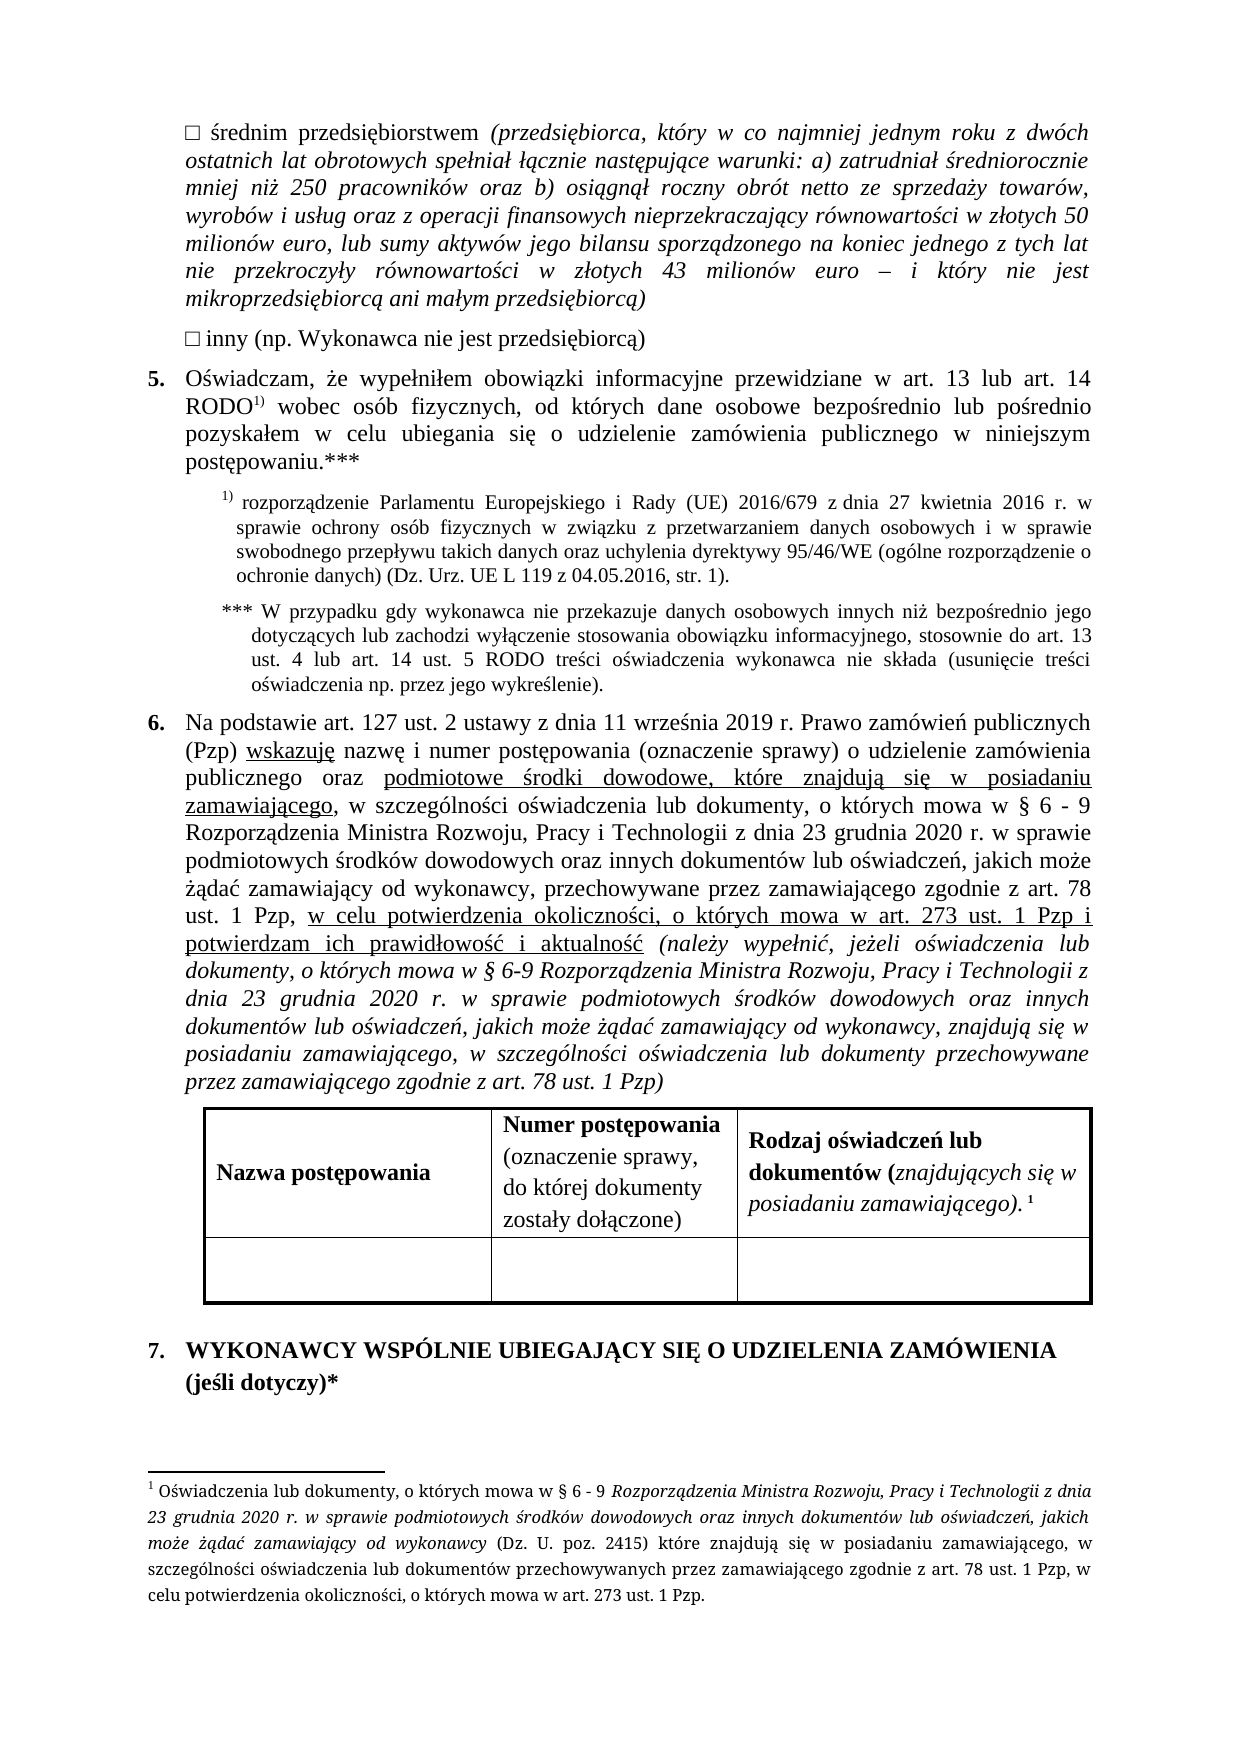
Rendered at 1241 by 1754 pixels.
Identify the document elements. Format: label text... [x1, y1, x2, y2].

list WYKONAWCY WSPÓLNIE UBIEGAJĄCY SIĘ O UDZIELENIA ZAMÓWIENIA (jeśli dotyczy)* [148, 1336, 1093, 1395]
text 1) rozporządzenie Parlamentu Europejskiego i Rady (UE) 2016/679 z dnia 27 kwietnia 2016 r. w sprawie ochrony osób fizycznych w związku z przetwarzaniem danych osobowych i w sprawie swobodnego przepływu takich danych oraz uchylenia dyrektywy 95/46/WE (ogólne rozporządzenie o ochronie danych) (Dz. Urz. UE L 119 z 04.05.2016, str. 1). [221, 487, 1093, 587]
text *** W przypadku gdy wykonawca nie przekazuje danych osobowych innych niż bezpośrednio jego dotyczących lub zachodzi wyłączenie stosowania obowiązku informacyjnego, stosownie do art. 13 ust. 4 lub art. 14 ust. 5 RODO treści oświadczenia wykonawca nie składa (usunięcie treści oświadczenia np. przez jego wykreślenie). [221, 599, 1093, 696]
list Oświadczam, że wypełniłem obowiązki informacyjne przewidziane w art. 13 lub art. 14 RODO1) wobec osób fizycznych, od których dane osobowe bezpośrednio lub pośrednio pozyskałem w celu ubiegania się o udzielenie zamówienia publicznego w niniejszym postępowaniu.*** [148, 364, 1093, 474]
table_header Rodzaj oświadczeń lub dokumentów (znajdujących się w posiadaniu zamawiającego). [738, 1110, 1089, 1237]
text □ inny (np. Wykonawca nie jest przedsiębiorcą) [185, 324, 1093, 352]
list Na podstawie art. 127 ust. 2 ustawy z dnia 11 września 2019 r. Prawo zamówień publicznych (Pzp) wskazuję nazwę i numer postępowania (oznaczenie sprawy) o udzielenie zamówienia publicznego oraz podmiotowe środki dowodowe, które znajdują się w posiadaniu zamawiającego, w szczególności oświadczenia lub dokumenty, o których mowa w § 6 - 9 Rozporządzenia Ministra Rozwoju, Pracy i Technologii z dnia 23 grudnia 2020 r. w sprawie podmiotowych środków dowodowych oraz innych dokumentów lub oświadczeń, jakich może żądać zamawiający od wykonawcy, przechowywane przez zamawiającego zgodnie z art. 78 ust. 1 Pzp, w celu potwierdzenia okoliczności, o których mowa w art. 273 ust. 1 Pzp i potwierdzam ich prawidłowość i aktualność (należy wypełnić, jeżeli oświadczenia lub dokumenty, o których mowa w § 6-9 Rozporządzenia Ministra Rozwoju, Pracy i Technologii z dnia 23 grudnia 2020 r. w sprawie podmiotowych środków dowodowych oraz innych dokumentów lub oświadczeń, jakich może żądać zamawiający od wykonawcy, znajdują się w posiadaniu zamawiającego, w szczególności oświadczenia lub dokumenty przechowywane przez zamawiającego zgodnie z art. 78 ust. 1 Pzp) [148, 708, 1093, 1094]
table_header Numer postępowania (oznaczenie sprawy, do której dokumenty zostały dołączone) [492, 1110, 737, 1237]
table_cell [492, 1238, 737, 1301]
text □ średnim przedsiębiorstwem (przedsiębiorca, który w co najmniej jednym roku z dwóch ostatnich lat obrotowych spełniał łącznie następujące warunki: a) zatrudniał średniorocznie mniej niż 250 pracowników oraz b) osiągnął roczny obrót netto ze sprzedaży towarów, wyrobów i usług oraz z operacji finansowych nieprzekraczający równowartości w złotych 50 milionów euro, lub sumy aktywów jego bilansu sporządzonego na koniec jednego z tych lat nie przekroczyły równowartości w złotych 43 milionów euro – i który nie jest mikroprzedsiębiorcą ani małym przedsiębiorcą) [185, 118, 1093, 311]
table_cell [206, 1238, 491, 1301]
table_header Nazwa postępowania [206, 1110, 491, 1237]
table_cell [738, 1238, 1089, 1301]
